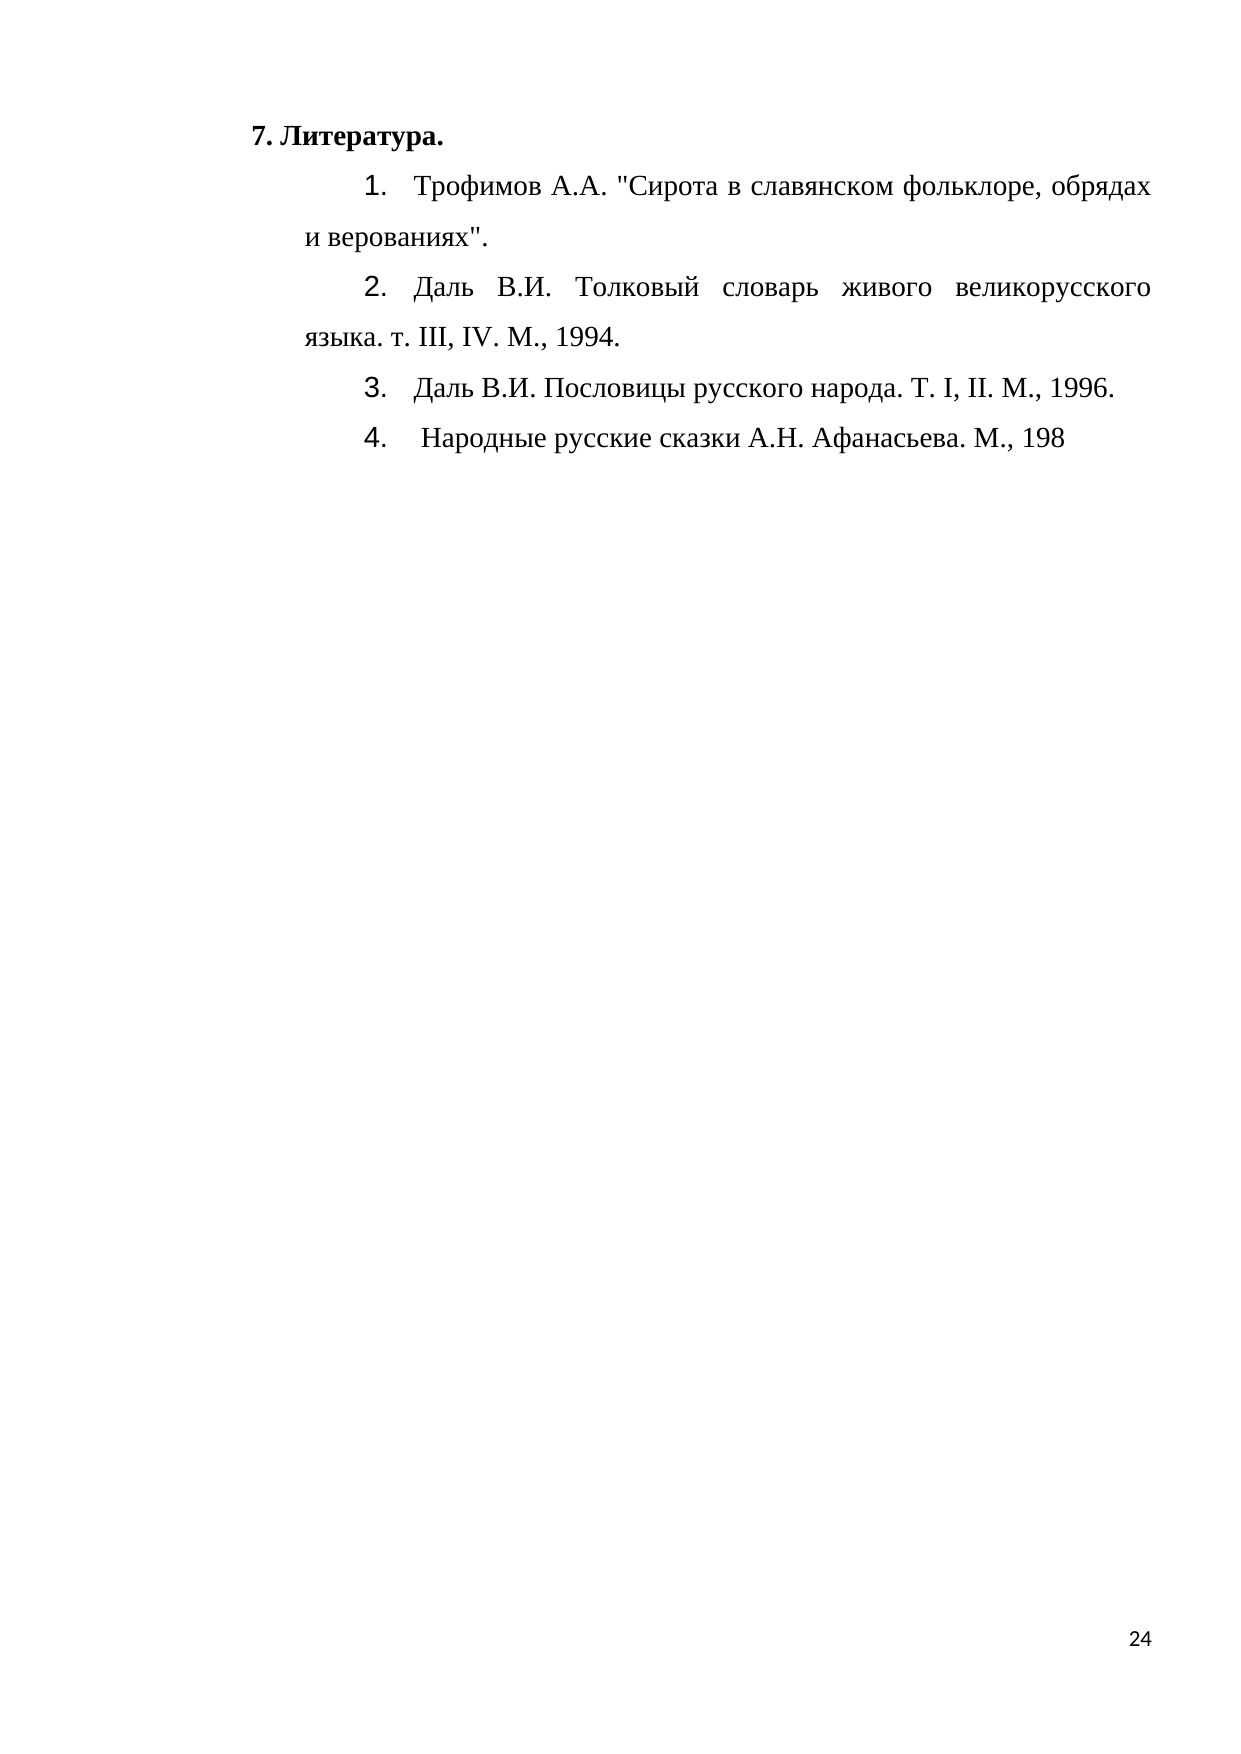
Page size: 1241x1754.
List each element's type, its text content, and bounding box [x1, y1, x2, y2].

list Даль В.И. Толковый словарь живого великорусского языка. т. III, IV. М., 1994. [304, 269, 1152, 353]
text 7. Литература. [192, 118, 1152, 152]
list Даль В.И. Пословицы русского народа. Т. I, II. М., 1996. [304, 370, 1152, 403]
list Народные русские сказки А.Н. Афанасьева. М., 198 [304, 420, 1152, 454]
list Трофимов А.А. "Сирота в славянском фольклоре, обрядах и верованиях". [304, 168, 1152, 252]
